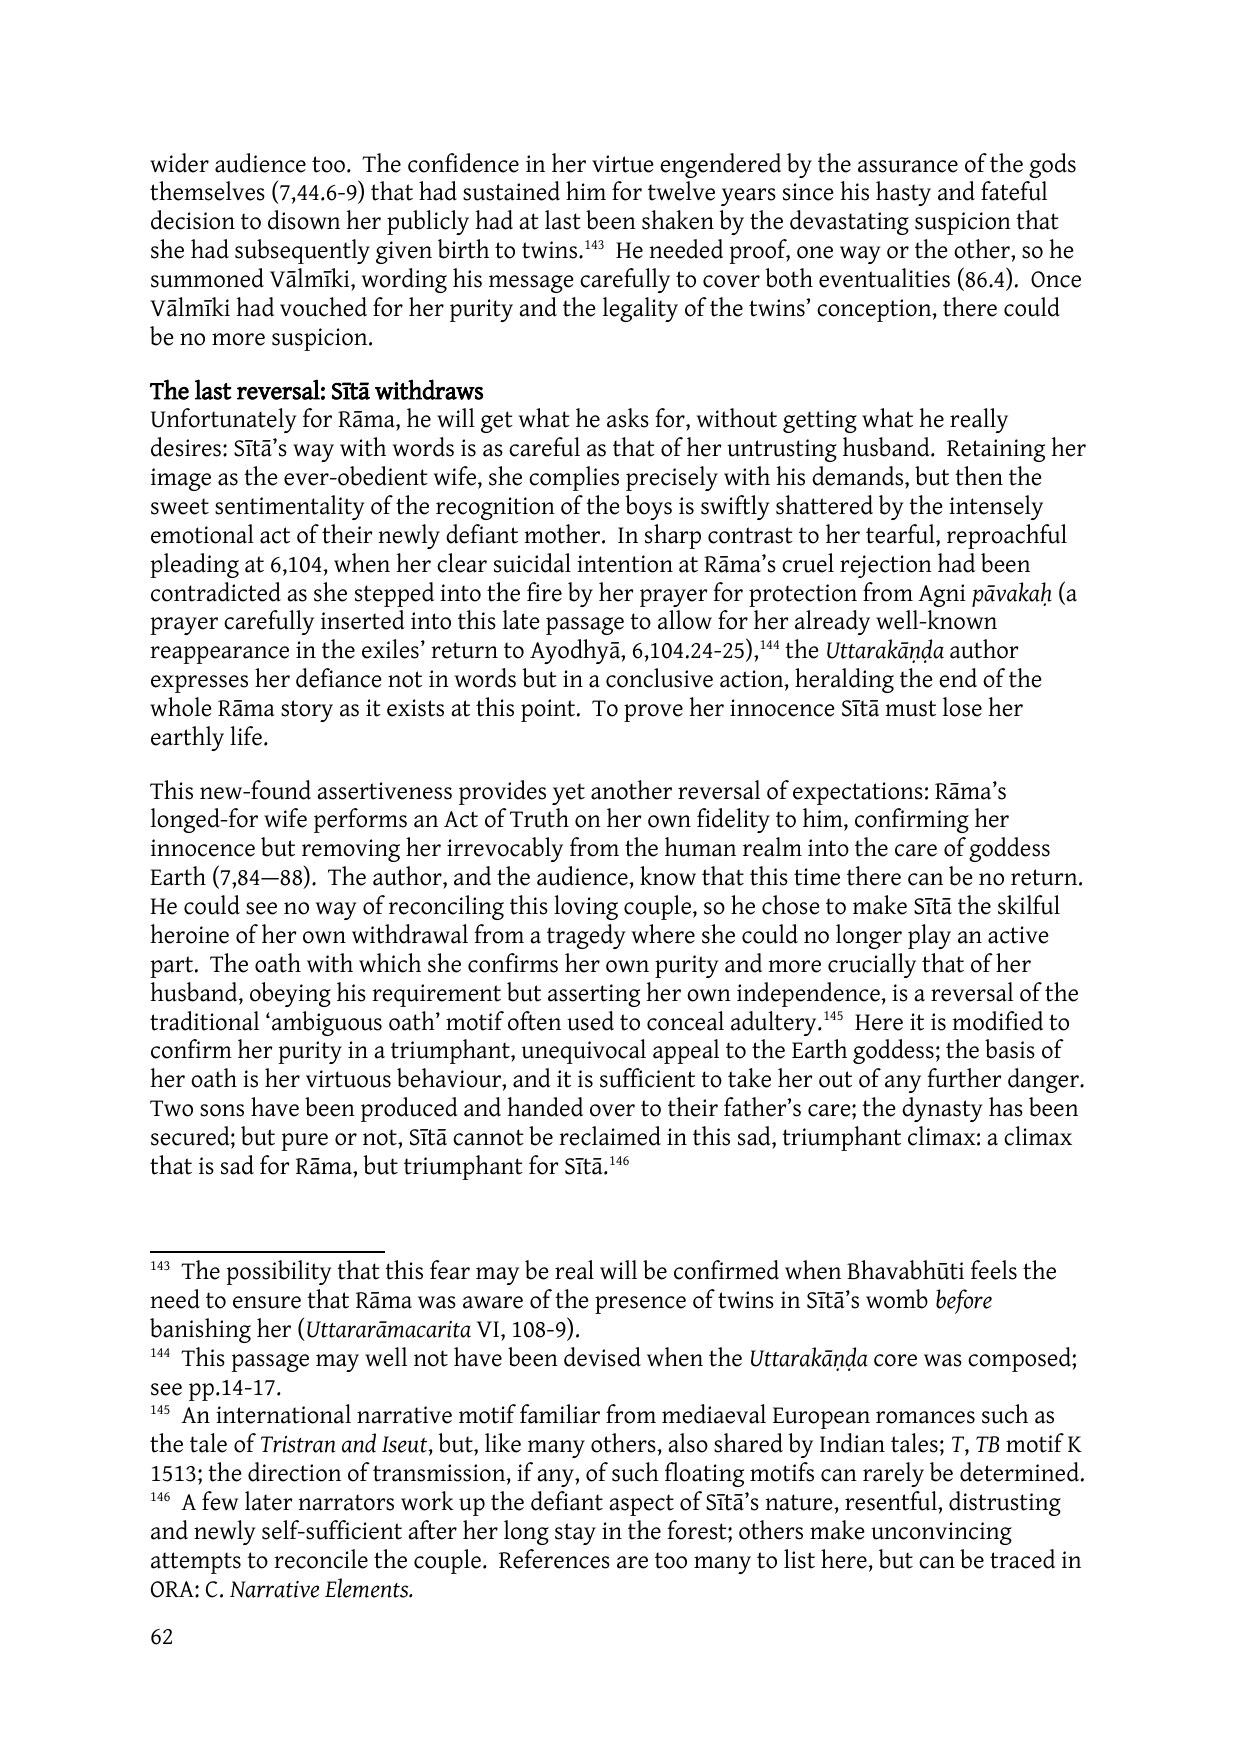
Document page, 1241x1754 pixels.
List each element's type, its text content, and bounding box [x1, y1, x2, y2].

text The last reversal: Sītā withdraws Unfortunately for Rāma, he will get what he asks for, without getting what he really desires: Sītā’s way with words is as careful as that of her untrusting husband. Retaining her image as the ever-obedient wife, she complies precisely with his demands, but then the sweet sentimentality of the recognition of the boys is swiftly shattered by the intensely emotional act of their newly defiant mother. In sharp contrast to her tearful, reproachful pleading at 6,104, when her clear suicidal intention at Rāma’s cruel rejection had been contradicted as she stepped into the fire by her prayer for protection from Agni pāvakaḥ (a prayer carefully inserted into this late passage to allow for her already well-known reappearance in the exiles’ return to Ayodhyā, 6,104.24-25), the Uttarakāṇḍa author expresses her defiance not in words but in a conclusive action, heralding the end of the whole Rāma story as it exists at this point. To prove her innocence Sītā must lose her earthly life. [150, 377, 1088, 752]
text This new-found assertiveness provides yet another reversal of expectations: Rāma’s longed-for wife performs an Act of Truth on her own fidelity to him, confirming her innocence but removing her irrevocably from the human realm into the care of goddess Earth (7,84—88). The author, and the audience, know that this time there can be no return. He could see no way of reconciling this loving couple, so he chose to make Sītā the skilful heroine of her own withdrawal from a tragedy where she could no longer play an active part. The oath with which she confirms her own purity and more crucially that of her husband, obeying his requirement but asserting her own independence, is a reversal of the traditional ‘ambiguous oath’ motif often used to conceal adultery. Here it is modified to confirm her purity in a triumphant, unequivocal appeal to the Earth goddess; the basis of her oath is her virtuous behaviour, and it is sufficient to take her out of any further danger. Two sons have been produced and handed over to their father’s care; the dynasty has been secured; but pure or not, Sītā cannot be reclaimed in this sad, triumphant climax: a climax that is sad for Rāma, but triumphant for Sītā. [150, 777, 1088, 1181]
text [150, 150, 1088, 352]
